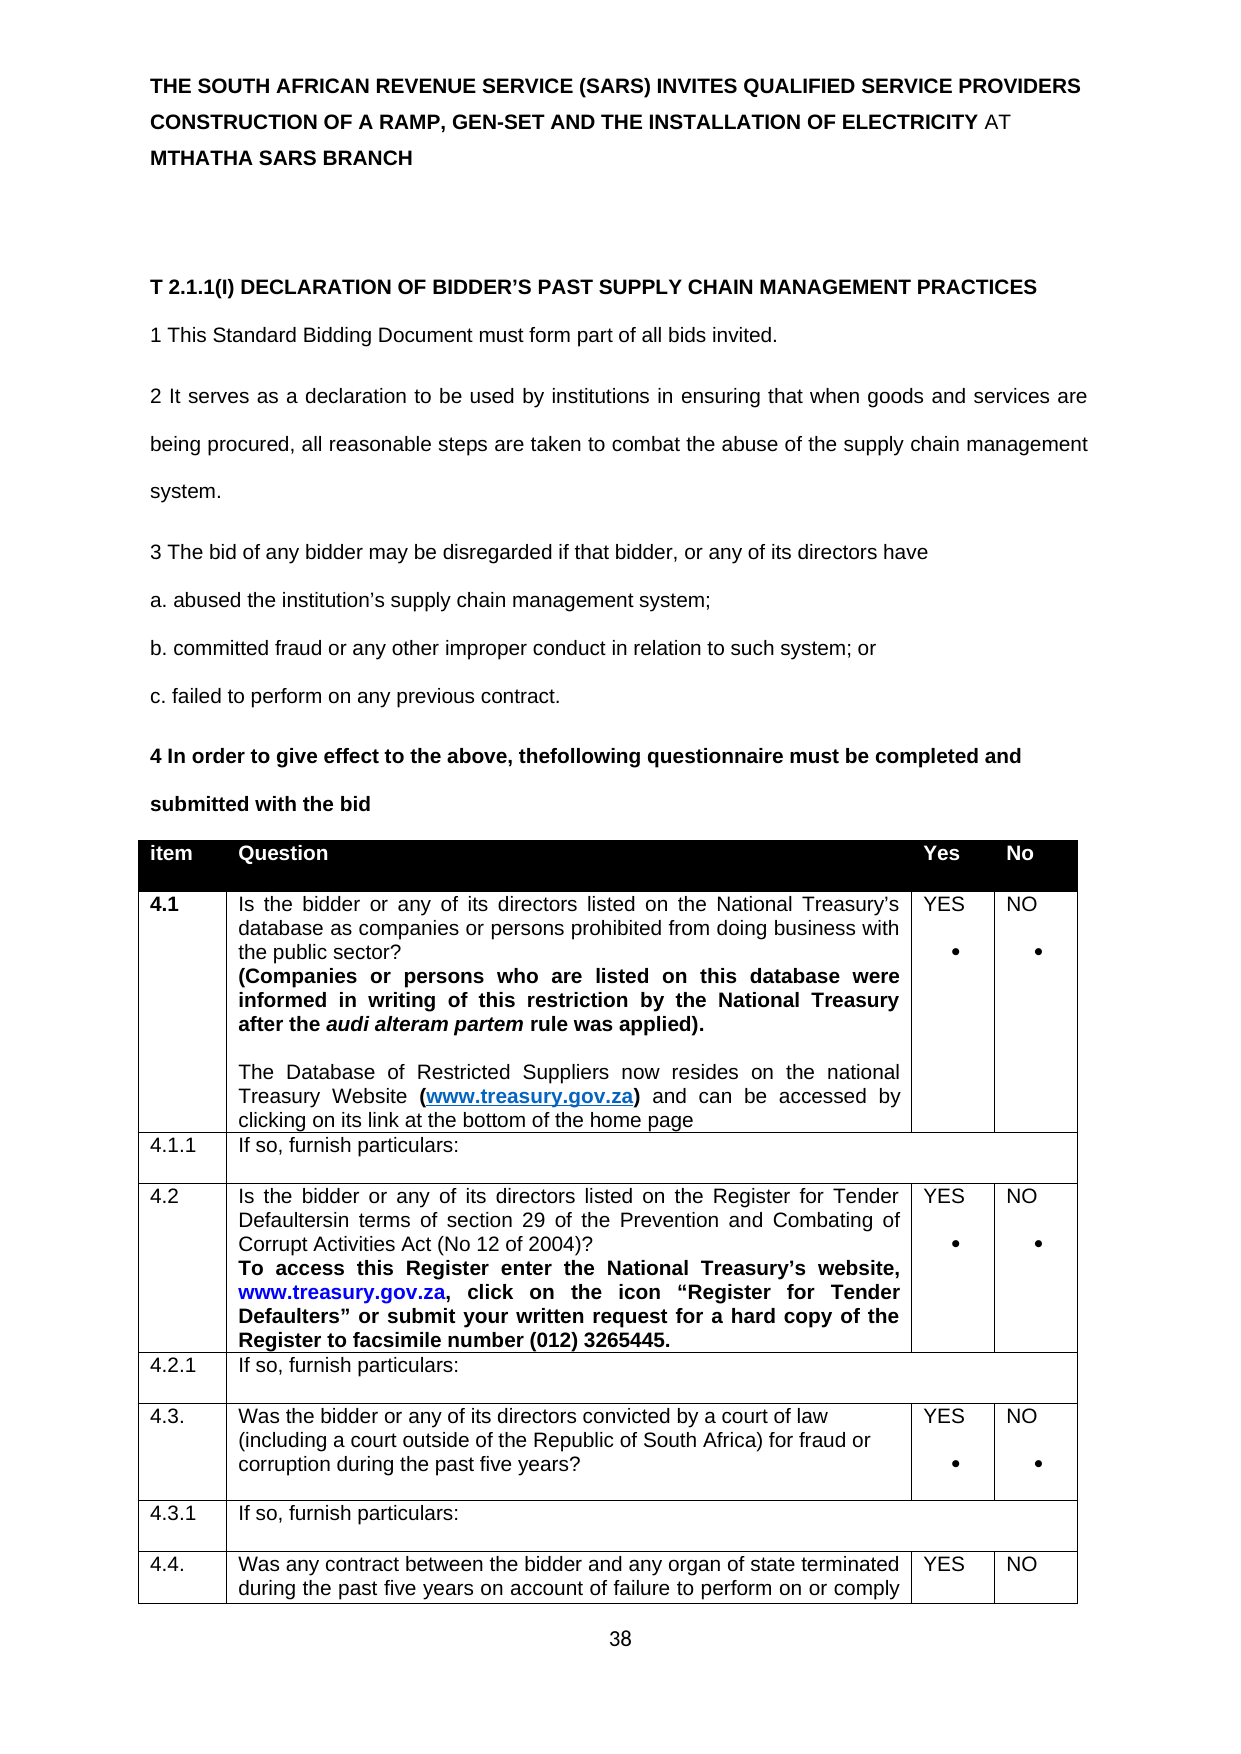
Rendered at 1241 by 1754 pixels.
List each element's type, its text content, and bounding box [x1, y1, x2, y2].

table_cell NO [995, 1404, 1077, 1500]
table_cell NO [995, 1552, 1077, 1602]
text c. failed to perform on any previous contract. [150, 683, 1090, 707]
table_header item [139, 841, 226, 891]
table_cell YES [912, 892, 994, 1132]
table_cell 4.3.1 [139, 1501, 226, 1551]
table_cell 4.1 [139, 892, 226, 1132]
table_cell YES [912, 1552, 994, 1602]
table_cell If so, furnish particulars: [227, 1501, 1077, 1551]
table_cell 4.3. [139, 1404, 226, 1500]
text 2 It serves as a declaration to be used by institutions in ensuring that when goods and services are being procured, all reasonable steps are taken to combat the abuse of the supply chain management system. [150, 383, 1090, 503]
table_cell NO [995, 892, 1077, 1132]
text a. abused the institution’s supply chain management system; [150, 588, 1090, 612]
text 3 The bid of any bidder may be disregarded if that bidder, or any of its directors have [150, 540, 1090, 564]
table_cell Is the bidder or any of its directors listed on the National Treasury’s database as companies or persons prohibited from doing business with the public sector? (Companies or persons who are listed on this database were informed in writing of this restriction by the National Treasury after the audi alteram partem rule was applied). The Database of Restricted Suppliers now resides on the national Treasury Website (www.treasury.gov.za) and can be accessed by clicking on its link at the bottom of the home page [227, 892, 911, 1132]
table_cell Is the bidder or any of its directors listed on the Register for Tender Defaultersin terms of section 29 of the Prevention and Combating of Corrupt Activities Act (No 12 of 2004)? To access this Register enter the National Treasury’s website, www.treasury.gov.za, click on the icon “Register for Tender Defaulters” or submit your written request for a hard copy of the Register to facsimile number (012) 3265445. [227, 1184, 911, 1352]
table_header No [995, 841, 1077, 891]
table_header Question [227, 841, 911, 891]
table_cell 4.2.1 [139, 1353, 226, 1403]
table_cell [227, 1552, 911, 1602]
text 1 This Standard Bidding Document must form part of all bids invited. [150, 323, 1090, 347]
table_cell 4.4. [139, 1552, 226, 1602]
table_cell If so, furnish particulars: [227, 1133, 1077, 1183]
table_cell YES [912, 1184, 994, 1352]
table_cell Was the bidder or any of its directors convicted by a court of law (including a court outside of the Republic of South Africa) for fraud or corruption during the past five years? [227, 1404, 911, 1500]
table_header Yes [912, 841, 994, 891]
table_cell 4.1.1 [139, 1133, 226, 1183]
table_cell 4.2 [139, 1184, 226, 1352]
text T 2.1.1(I) DECLARATION OF BIDDER’S PAST SUPPLY CHAIN MANAGEMENT PRACTICES [150, 275, 1090, 299]
table_cell NO [995, 1184, 1077, 1352]
text b. committed fraud or any other improper conduct in relation to such system; or [150, 636, 1090, 659]
table_cell If so, furnish particulars: [227, 1353, 1077, 1403]
text 4 In order to give effect to the above, thefollowing questionnaire must be completed and submitted with the bid [150, 744, 1090, 816]
table_cell YES [912, 1404, 994, 1500]
